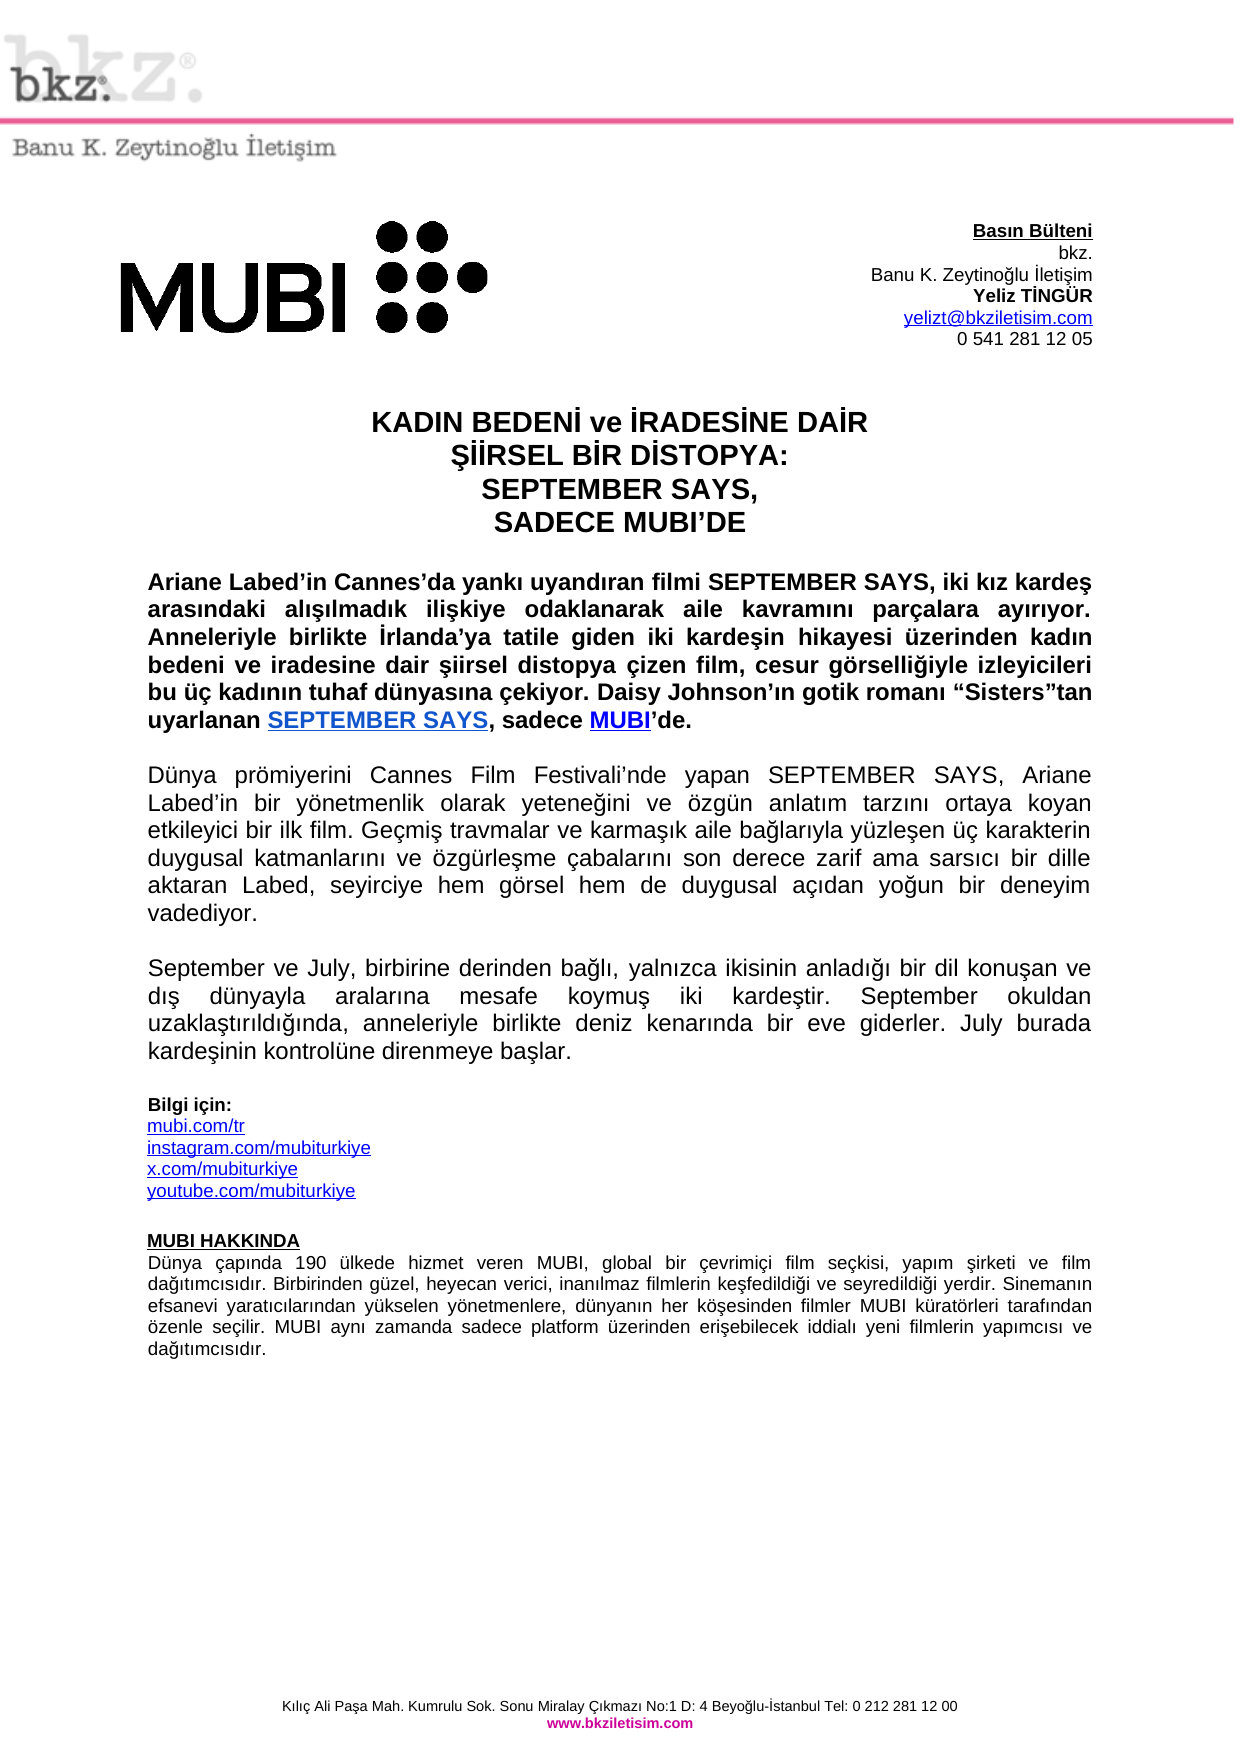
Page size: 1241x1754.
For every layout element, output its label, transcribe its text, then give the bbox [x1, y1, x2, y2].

text yelizt@bkziletisim.com [738, 307, 1092, 328]
text KADIN BEDENİ ve İRADESİNE DAİR [147, 405, 1092, 438]
text SEPTEMBER SAYS, [147, 472, 1092, 505]
text MUBI HAKKINDA [147, 1230, 1092, 1251]
text ŞİİRSEL BİR DİSTOPYA: [147, 438, 1092, 472]
text Dünya prömiyerini Cannes Film Festivali’nde yapan SEPTEMBER SAYS, Ariane Labed’in bir yönetmenlik olarak yeteneğini ve özgün anlatım tarzını ortaya koyan etkileyici bir ilk film. Geçmiş travmalar ve karmaşık aile bağlarıyla yüzleşen üç karakterin duygusal katmanlarını ve özgürleşme çabalarını son derece zarif ama sarsıcı bir dille aktaran Labed, seyirciye hem görsel hem de duygusal açıdan yoğun bir deneyim vadediyor. [147, 761, 1092, 927]
text youtube.com/mubiturkiye [147, 1179, 1092, 1201]
text Bilgi için: [148, 1093, 1092, 1115]
text x.com/mubiturkiye [147, 1158, 1092, 1179]
picture [0, 5, 1241, 181]
text bkz. [738, 242, 1092, 263]
text Dünya çapında 190 ülkede hizmet veren MUBI, global bir çevrimiçi film seçkisi, yapım şirketi ve film dağıtımcısıdır. Birbirinden güzel, heyecan verici, inanılmaz filmlerin keşfedildiği ve seyredildiği yerdir. Sinemanın efsanevi yaratıcılarından yükselen yönetmenlere, dünyanın her köşesinden filmler MUBI küratörleri tarafından özenle seçilir. MUBI aynı zamanda sadece platform üzerinden erişebilecek iddialı yeni filmlerin yapımcısı ve dağıtımcısıdır. [148, 1251, 1092, 1359]
text Yeliz TİNGÜR [738, 285, 1092, 307]
text September ve July, birbirine derinden bağlı, yalnızca ikisinin anladığı bir dil konuşan ve dış dünyayla aralarına mesafe koymuş iki kardeştir. September okuldan uzaklaştırıldığında, anneleriyle birlikte deniz kenarında bir eve giderler. July burada kardeşinin kontrolüne direnmeye başlar. [148, 954, 1092, 1064]
text 0 541 281 12 05 [738, 328, 1092, 350]
text mubi.com/tr [147, 1115, 1092, 1136]
text SADECE MUBI’DE [147, 505, 1092, 539]
text Ariane Labed’in Cannes’da yankı uyandıran filmi SEPTEMBER SAYS, iki kız kardeş arasındaki alışılmadık ilişkiye odaklanarak aile kavramını parçalara ayırıyor. Anneleriyle birlikte İrlanda’ya tatile giden iki kardeşin hikayesi üzerinden kadın bedeni ve iradesine dair şiirsel distopya çizen film, cesur görselliğiyle izleyicileri bu üç kadının tuhaf dünyasına çekiyor. Daisy Johnson’ın gotik romanı “Sisters”tan uyarlanan SEPTEMBER SAYS, sadece MUBI’de. [147, 568, 1092, 733]
text Banu K. Zeytinoğlu İletişim [738, 263, 1092, 285]
text instagram.com/mubiturkiye [147, 1136, 1092, 1158]
text Basın Bülteni [148, 220, 1092, 242]
picture [120, 221, 488, 333]
